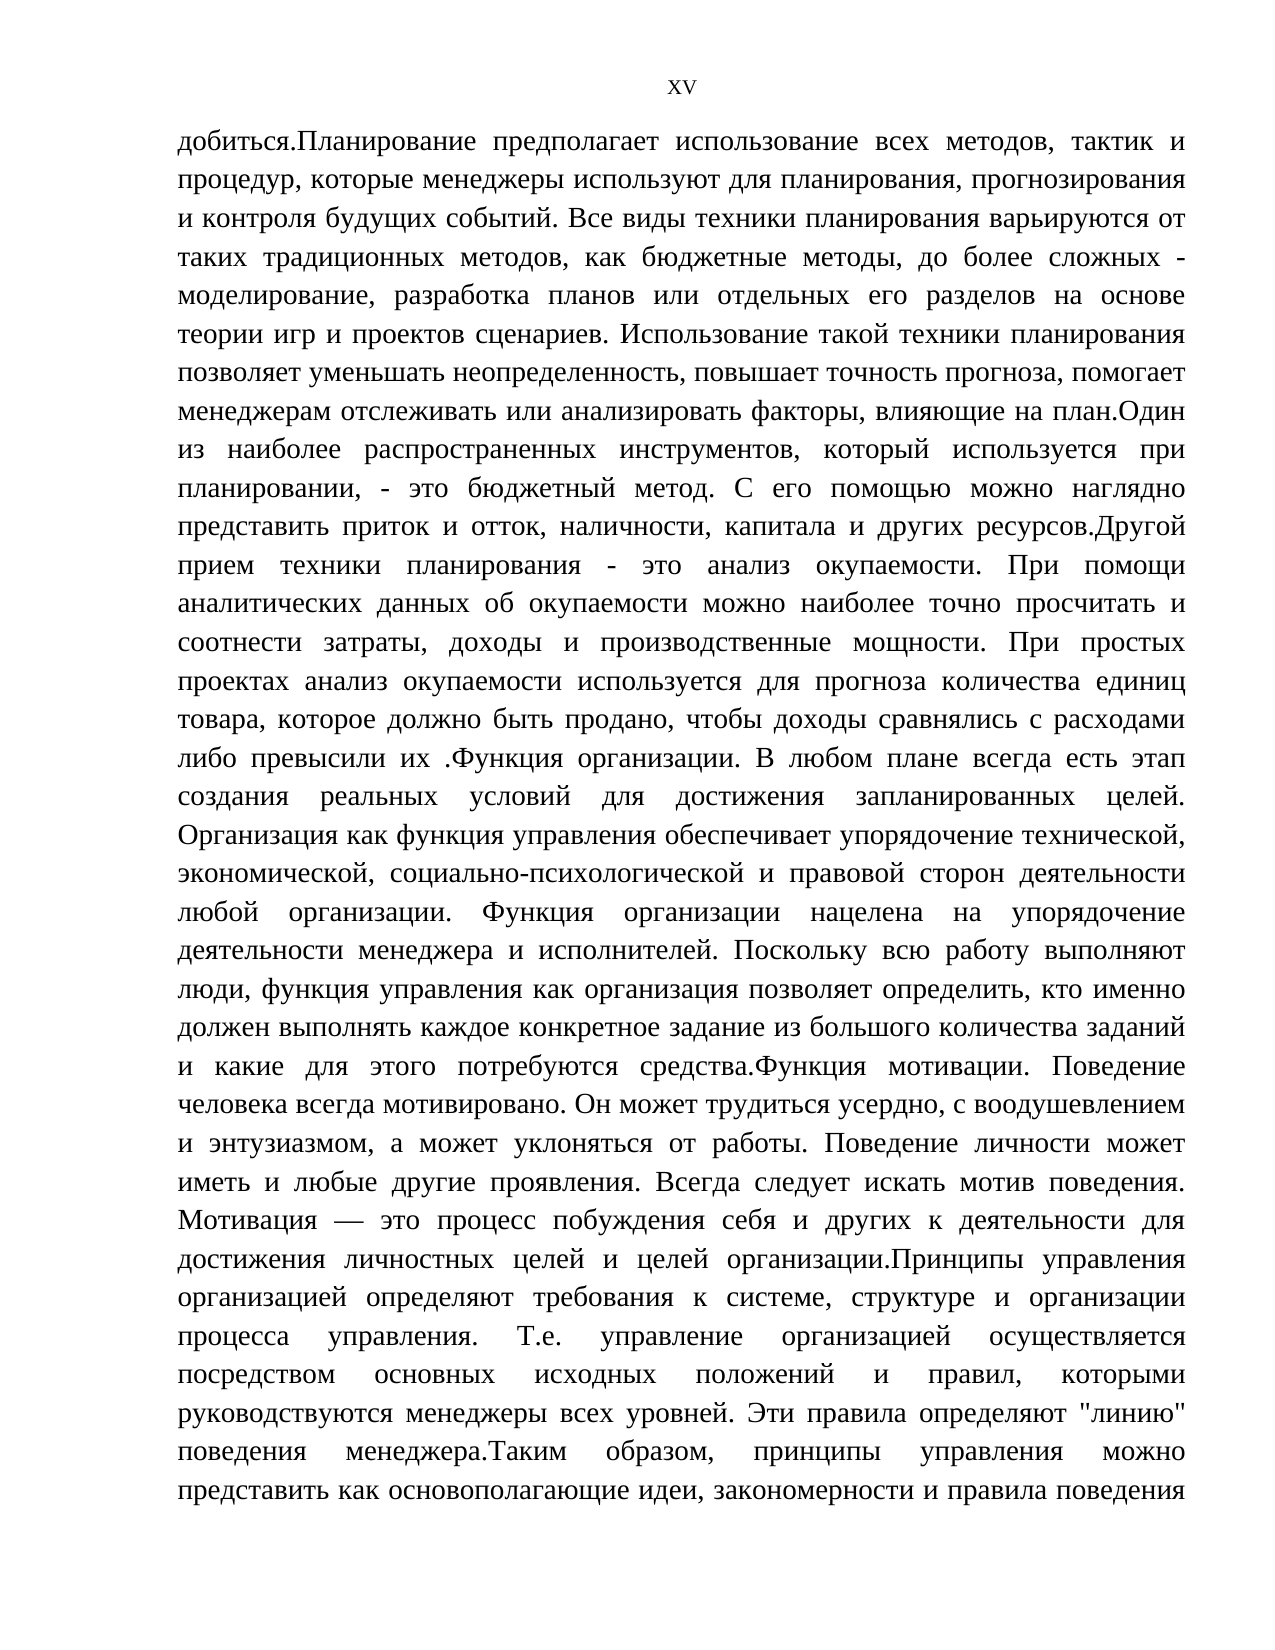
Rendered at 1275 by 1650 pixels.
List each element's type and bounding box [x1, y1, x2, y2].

text [177, 123, 1186, 1506]
